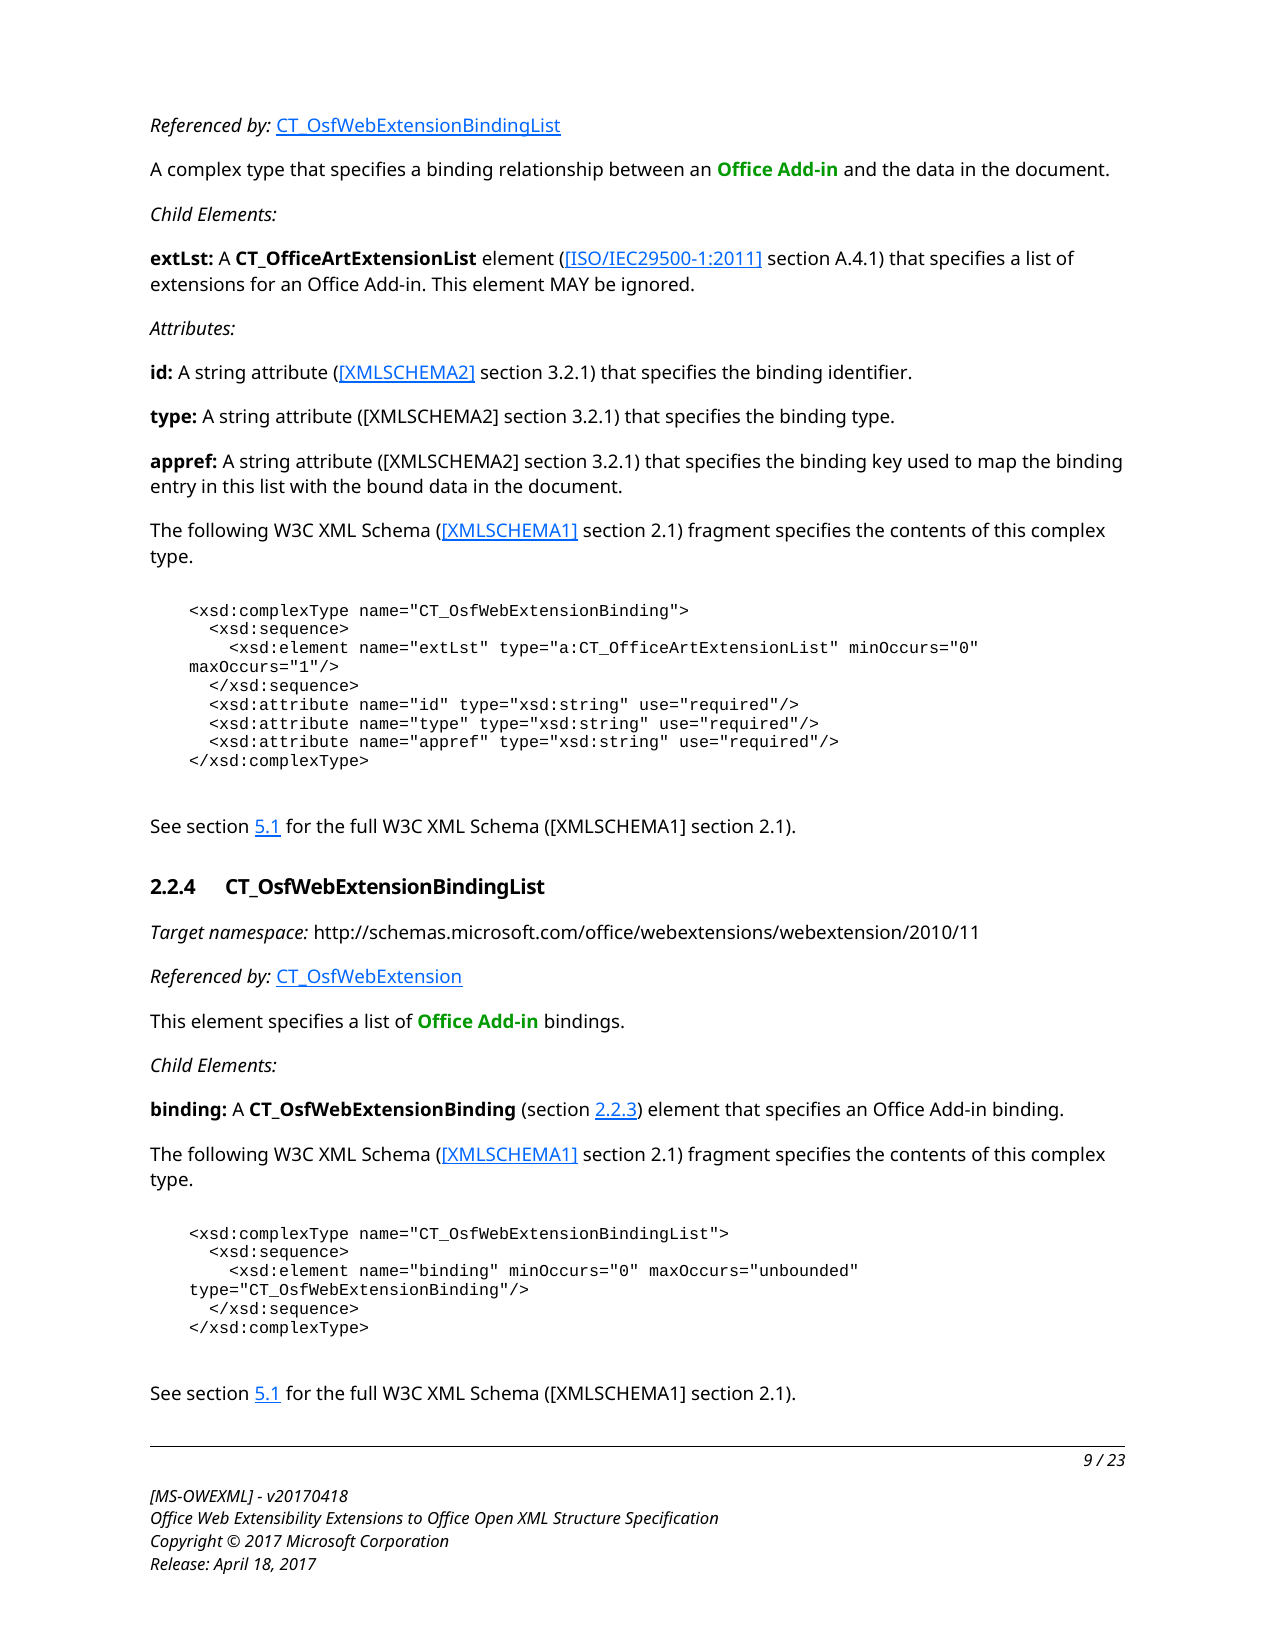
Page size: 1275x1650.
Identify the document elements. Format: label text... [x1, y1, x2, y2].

text This element specifies a list of Office Add-in bindings. [150, 1008, 1125, 1033]
text id: A string attribute ([XMLSCHEMA2] section 3.2.1) that specifies the binding identifier. [150, 359, 1125, 385]
text See section 5.1 for the full W3C XML Schema ([XMLSCHEMA1] section 2.1). [150, 1380, 1125, 1406]
text </xsd:complexType> [175, 1305, 1137, 1349]
text Target namespace: http://schemas.microsoft.com/office/webextensions/webextension/2010/11 [150, 919, 1125, 945]
text binding: A CT_OsfWebExtensionBinding (section 2.2.3) element that specifies an Office Add-in binding. [150, 1097, 1125, 1122]
text type: A string attribute ([XMLSCHEMA2] section 3.2.1) that specifies the binding type. [150, 404, 1125, 429]
text A complex type that specifies a binding relationship between an Office Add-in and the data in the document. [150, 157, 1125, 182]
text <xsd:attribute name="appref" type="xsd:string" use="required"/> [175, 719, 1137, 738]
text </xsd:complexType> [175, 738, 1137, 782]
text Referenced by: CT_OsfWebExtension [150, 964, 1125, 989]
text <xsd:attribute name="id" type="xsd:string" use="required"/> [175, 682, 1137, 701]
text See section 5.1 for the full W3C XML Schema ([XMLSCHEMA1] section 2.1). [150, 813, 1125, 839]
text <xsd:sequence> [175, 1229, 1137, 1248]
text The following W3C XML Schema ([XMLSCHEMA1] section 2.1) fragment specifies the contents of this complex type. [150, 518, 1125, 569]
text <xsd:element name="binding" minOccurs="0" maxOccurs="unbounded" type="CT_OsfWebExtensionBinding"/> [175, 1248, 1137, 1286]
text <xsd:element name="extLst" type="a:CT_OfficeArtExtensionList" minOccurs="0" maxOccurs="1"/> [175, 625, 1137, 663]
subtitle CT_OsfWebExtensionBindingList [150, 872, 1125, 901]
text <xsd:sequence> [175, 606, 1137, 625]
text Child Elements: [150, 201, 1125, 227]
text <xsd:attribute name="type" type="xsd:string" use="required"/> [175, 701, 1137, 719]
text Child Elements: [150, 1052, 1125, 1078]
text appref: A string attribute ([XMLSCHEMA2] section 3.2.1) that specifies the binding key used to map the binding entry in this list with the bound data in the document. [150, 448, 1125, 499]
text Attributes: [150, 315, 1125, 341]
text </xsd:sequence> [175, 1286, 1137, 1305]
text extLst: A CT_OfficeArtExtensionList element ([ISO/IEC29500-1:2011] section A.4.1) that specifies a list of extensions for an Office Add-in. This element MAY be ignored. [150, 245, 1125, 296]
text The following W3C XML Schema ([XMLSCHEMA1] section 2.1) fragment specifies the contents of this complex type. [150, 1141, 1125, 1192]
text </xsd:sequence> [175, 663, 1137, 682]
text Referenced by: CT_OsfWebExtensionBindingList [150, 112, 1125, 138]
